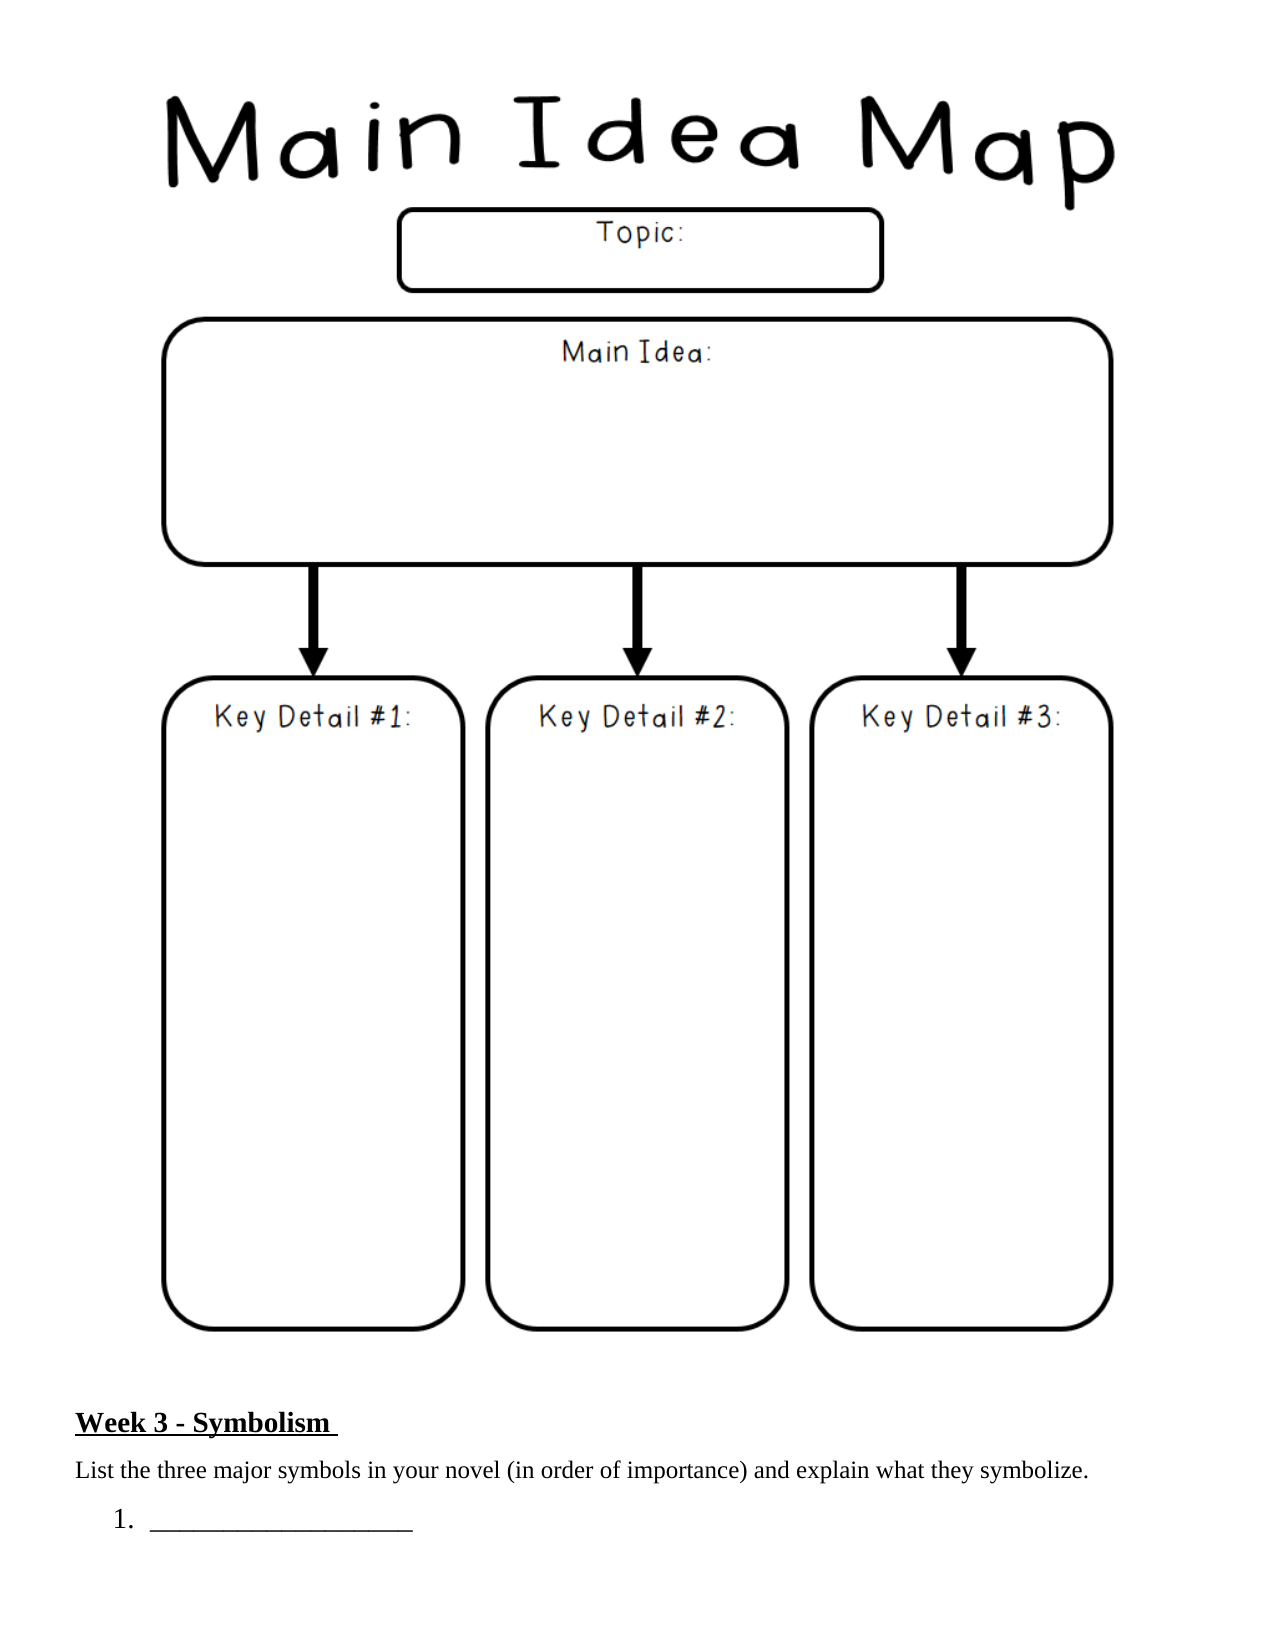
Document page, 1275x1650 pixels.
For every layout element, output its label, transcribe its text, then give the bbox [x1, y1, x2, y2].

picture [129, 75, 1145, 1389]
text List the three major symbols in your novel (in order of importance) and explain what they symbolize. [75, 1456, 1200, 1484]
text Week 3 - Symbolism [75, 1405, 1200, 1439]
list __________________ [112, 1501, 1200, 1534]
